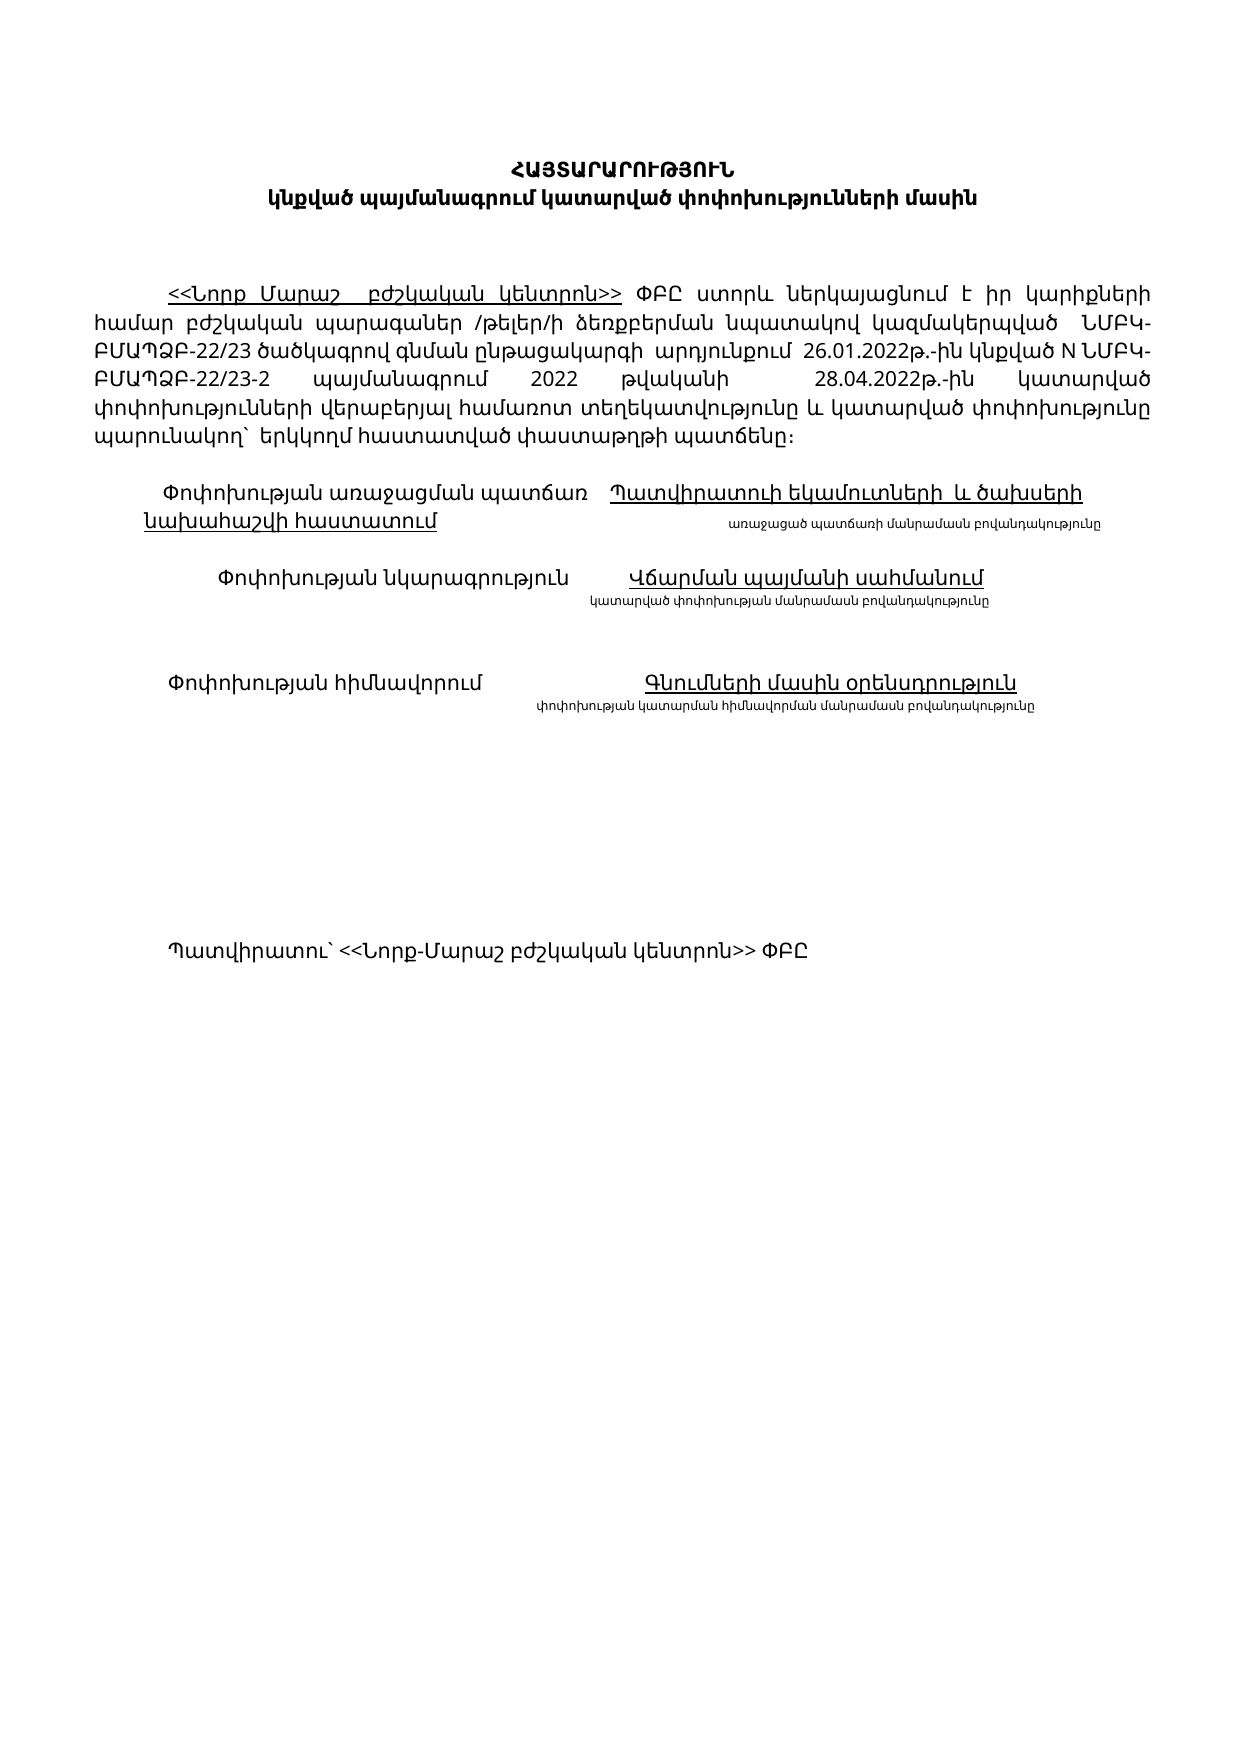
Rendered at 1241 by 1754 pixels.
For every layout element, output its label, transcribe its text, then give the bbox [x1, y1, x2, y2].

text Պատվիրատու` <<Նորք-Մարաշ բժշկական կենտրոն>> ՓԲԸ [94, 936, 1152, 965]
text Փոփոխության հիմնավորում Գնումների մասին օրենսդրություն [94, 668, 1152, 697]
text փոփոխության կատարման հիմնավորման մանրամասն բովանդակությունը [94, 697, 1152, 714]
text Փոփոխության նկարագրություն Վճարման պայմանի սահմանում [94, 563, 1152, 592]
text <<Նորք Մարաշ բժշկական կենտրոն>> ՓԲԸ ստորև ներկայացնում է իր կարիքների համար բժշկական պարագաներ /թելեր/ի ձեռքբերման նպատակով կազմակերպված ՆՄԲԿ-ԲՄԱՊՁԲ-22/23 ծածկագրով գնման ընթացակարգի արդյունքում 26.01.2022թ.-ին կնքված N ՆՄԲԿ-ԲՄԱՊՁԲ-22/23-2 պայմանագրում 2022 թվականի 28.04.2022թ.-ին կատարված փոփոխությունների վերաբերյալ համառոտ տեղեկատվությունը և կատարված փոփոխությունը պարունակող` երկկողմ հաստատված փաստաթղթի պատճենը։ [94, 279, 1152, 450]
text Փոփոխության առաջացման պատճառ Պատվիրատուի եկամուտների և ծախսերի նախահաշվի հաստատում առաջացած պատճառի մանրամասն բովանդակությունը [94, 478, 1152, 535]
text կնքված պայմանագրում կատարված փոփոխությունների մասին [94, 183, 1152, 212]
text կատարված փոփոխության մանրամասն բովանդակությունը [94, 592, 1152, 609]
text ՀԱՅՏԱՐԱՐՈՒԹՅՈՒՆ [94, 155, 1152, 183]
